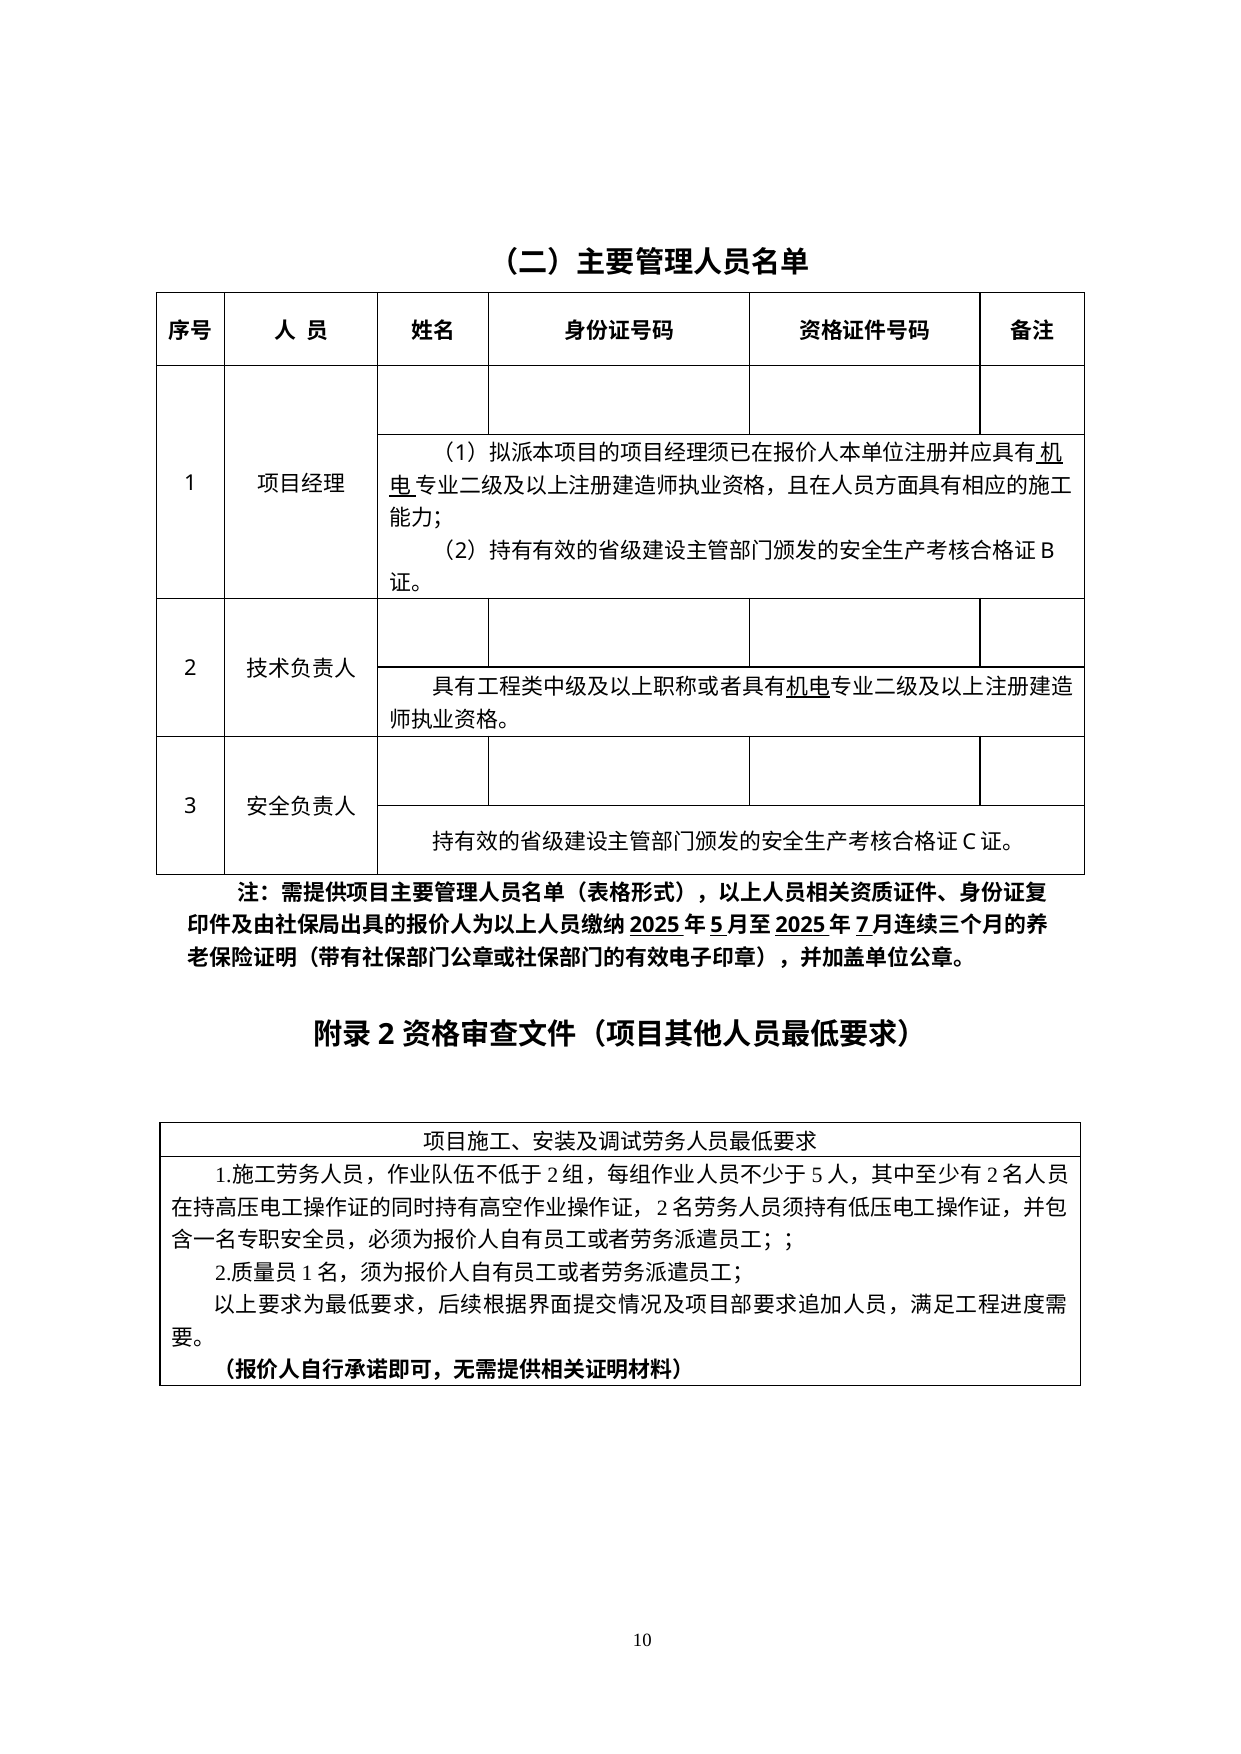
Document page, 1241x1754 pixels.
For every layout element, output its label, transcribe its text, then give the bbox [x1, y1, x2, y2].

table_cell （1）拟派本项目的项目经理须已在报价人本单位注册并应具有 机电 专业二级及以上注册建造师执业资格，且在人员方面具有相应的施工能力； （2）持有有效的省级建设主管部门颁发的安全生产考核合格证B证。 [378, 435, 1084, 597]
table_cell [378, 737, 488, 804]
table_cell 2 [157, 599, 224, 736]
table_cell 具有工程类中级及以上职称或者具有机电专业二级及以上注册建造师执业资格。 [378, 668, 1084, 736]
table_cell [489, 737, 749, 804]
table_cell [750, 366, 979, 434]
text 注：需提供项目主要管理人员名单（表格形式），以上人员相关资质证件、身份证复印件及由社保局出具的报价人为以上人员缴纳2025年5月至2025年7月连续三个月的养老保险证明（带有社保部门公章或社保部门的有效电子印章），并加盖单位公章。 [187, 875, 1053, 972]
table_cell [981, 366, 1084, 434]
table_cell [378, 599, 488, 666]
table_cell [750, 599, 979, 666]
table_cell 3 [157, 737, 224, 874]
table_cell 1.施工劳务人员，作业队伍不低于2组，每组作业人员不少于5人，其中至少有2名人员在持高压电工操作证的同时持有高空作业操作证，2名劳务人员须持有低压电工操作证，并包含一名专职安全员，必须为报价人自有员工或者劳务派遣员工；； 2.质量员1名，须为报价人自有员工或者劳务派遣员工； 以上要求为最低要求，后续根据界面提交情况及项目部要求追加人员，满足工程进度需要。 （报价人自行承诺即可，无需提供相关证明材料） [161, 1157, 1080, 1384]
table_cell [981, 737, 1084, 804]
subtitle 附录2 资格审查文件（项目其他人员最低要求） [187, 999, 1053, 1064]
table_cell [489, 599, 749, 666]
text （二）主要管理人员名单 [187, 227, 1053, 292]
table_cell 持有效的省级建设主管部门颁发的安全生产考核合格证C证。 [378, 806, 1084, 874]
table_cell 1 [157, 366, 224, 597]
table_cell 技术负责人 [225, 599, 377, 736]
table_header 人 员 [225, 293, 377, 365]
table_header 姓名 [378, 293, 488, 365]
table_cell [981, 599, 1084, 666]
table_header 资格证件号码 [750, 293, 979, 365]
table_cell 安全负责人 [225, 737, 377, 874]
table_cell [378, 366, 488, 434]
table_cell [750, 737, 979, 804]
table_header 项目施工、安装及调试劳务人员最低要求 [161, 1123, 1080, 1156]
table_header 序号 [157, 293, 224, 365]
table_header 备注 [981, 293, 1084, 365]
table_header 身份证号码 [489, 293, 749, 365]
table_cell [489, 366, 749, 434]
table_cell 项目经理 [225, 366, 377, 597]
